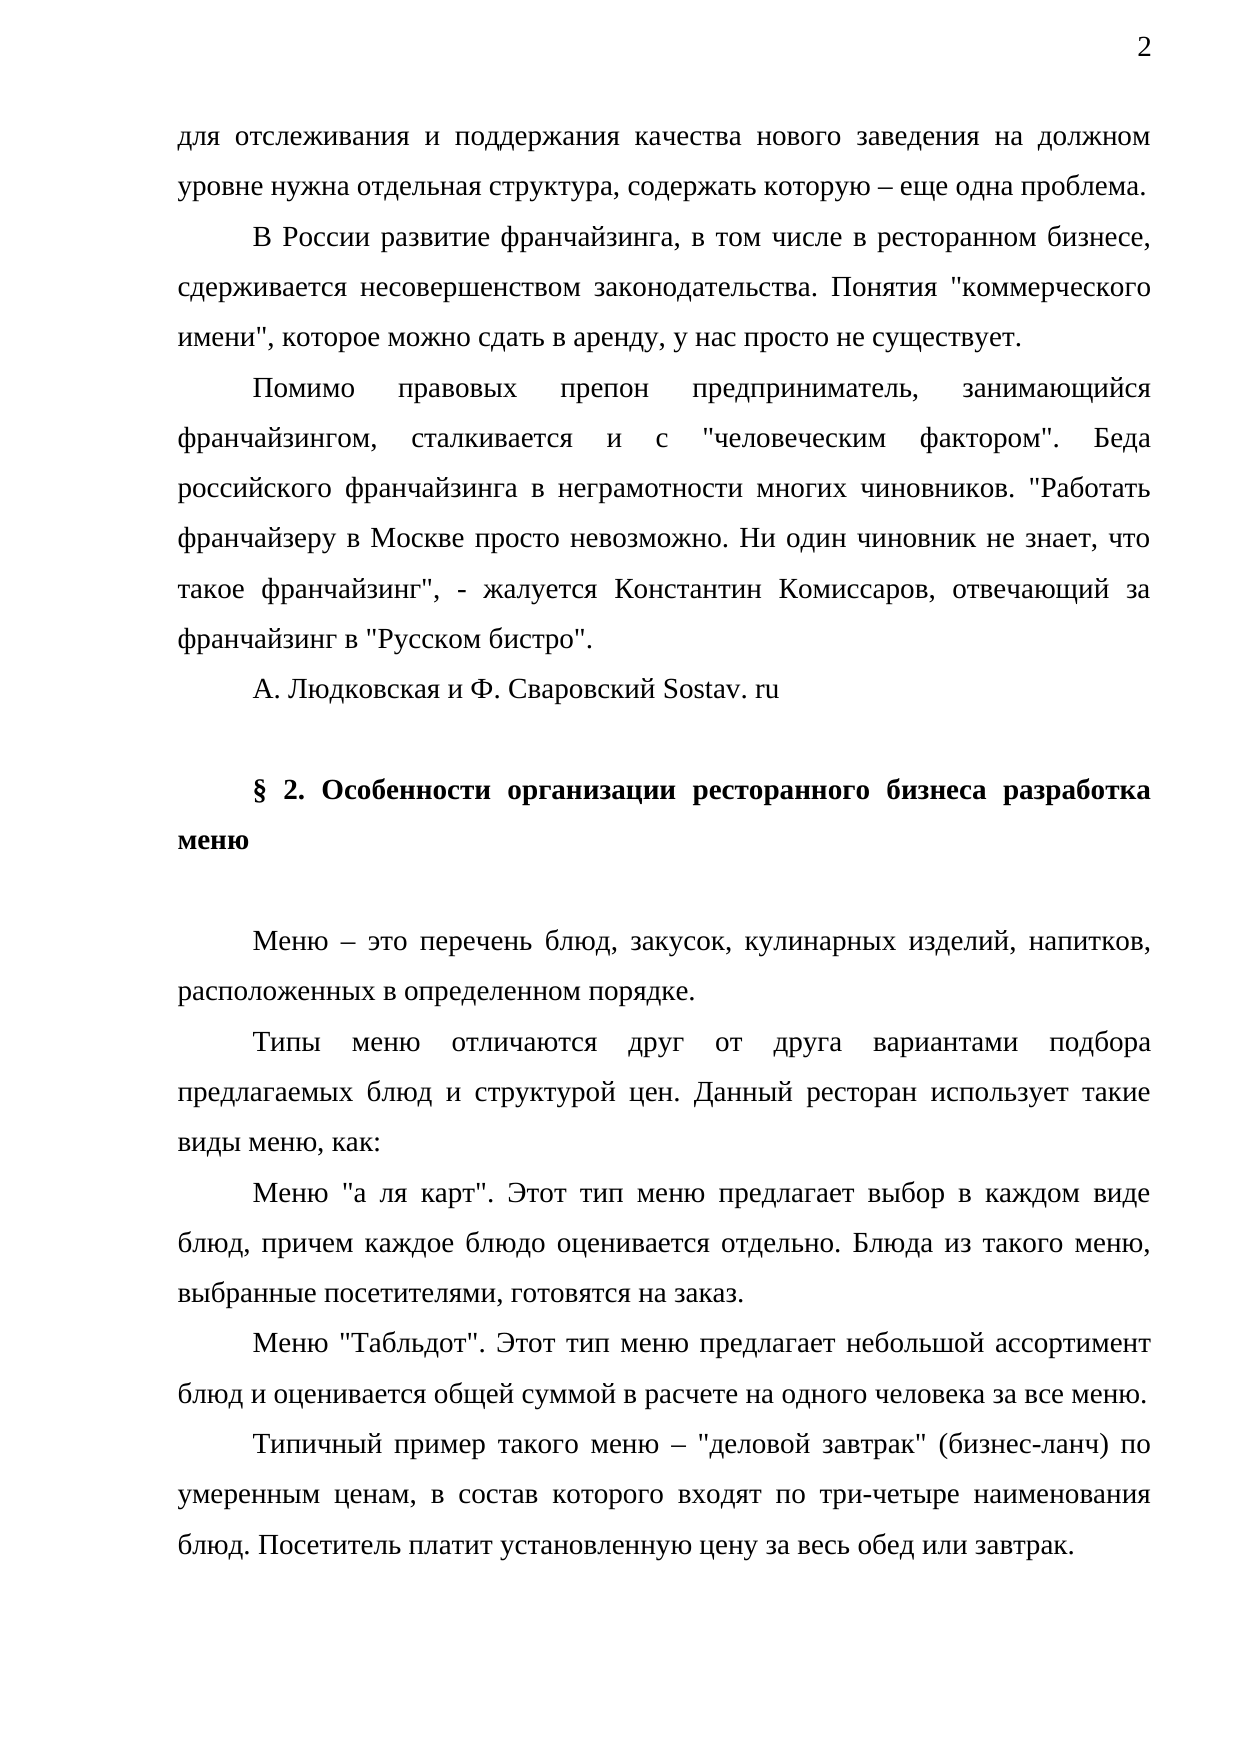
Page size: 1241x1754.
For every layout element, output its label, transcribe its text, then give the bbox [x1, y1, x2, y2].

text Меню "а ля карт". Этот тип меню предлагает выбор в каждом виде блюд, причем каждое блюдо оценивается отдельно. Блюда из такого меню, выбранные посетителями, готовятся на заказ. [177, 1175, 1152, 1309]
text В России развитие франчайзинга, в том числе в ресторанном бизнесе, сдерживается несовершенством законодательства. Понятия "коммерческого имени", которое можно сдать в аренду, у нас просто не существует. [177, 219, 1152, 353]
text Помимо правовых препон предприниматель, занимающийся франчайзингом, сталкивается и с "человеческим фактором". Беда российского франчайзинга в неграмотности многих чиновников. "Работать франчайзеру в Москве просто невозможно. Ни один чиновник не знает, что такое франчайзинг", - жалуется Константин Комиссаров, отвечающий за франчайзинг в "Русском бистро". [177, 370, 1152, 655]
text Меню – это перечень блюд, закусок, кулинарных изделий, напитков, расположенных в определенном порядке. [177, 923, 1152, 1007]
subtitle § 2. Особенности организации ресторанного бизнеса разработка меню [177, 772, 1152, 856]
text А. Людковская и Ф. Сваровский Sostav. ru [177, 672, 1152, 705]
text Типы меню отличаются друг от друга вариантами подбора предлагаемых блюд и структурой цен. Данный ресторан использует такие виды меню, как: [177, 1024, 1152, 1158]
text Типичный пример такого меню – "деловой завтрак" (бизнес-ланч) по умеренным ценам, в состав которого входят по три-четыре наименования блюд. Посетитель платит установленную цену за весь обед или завтрак. [177, 1426, 1152, 1560]
text Меню "Табльдот". Этот тип меню предлагает небольшой ассортимент блюд и оценивается общей суммой в расчете на одного человека за все меню. [177, 1326, 1152, 1409]
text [177, 118, 1152, 202]
